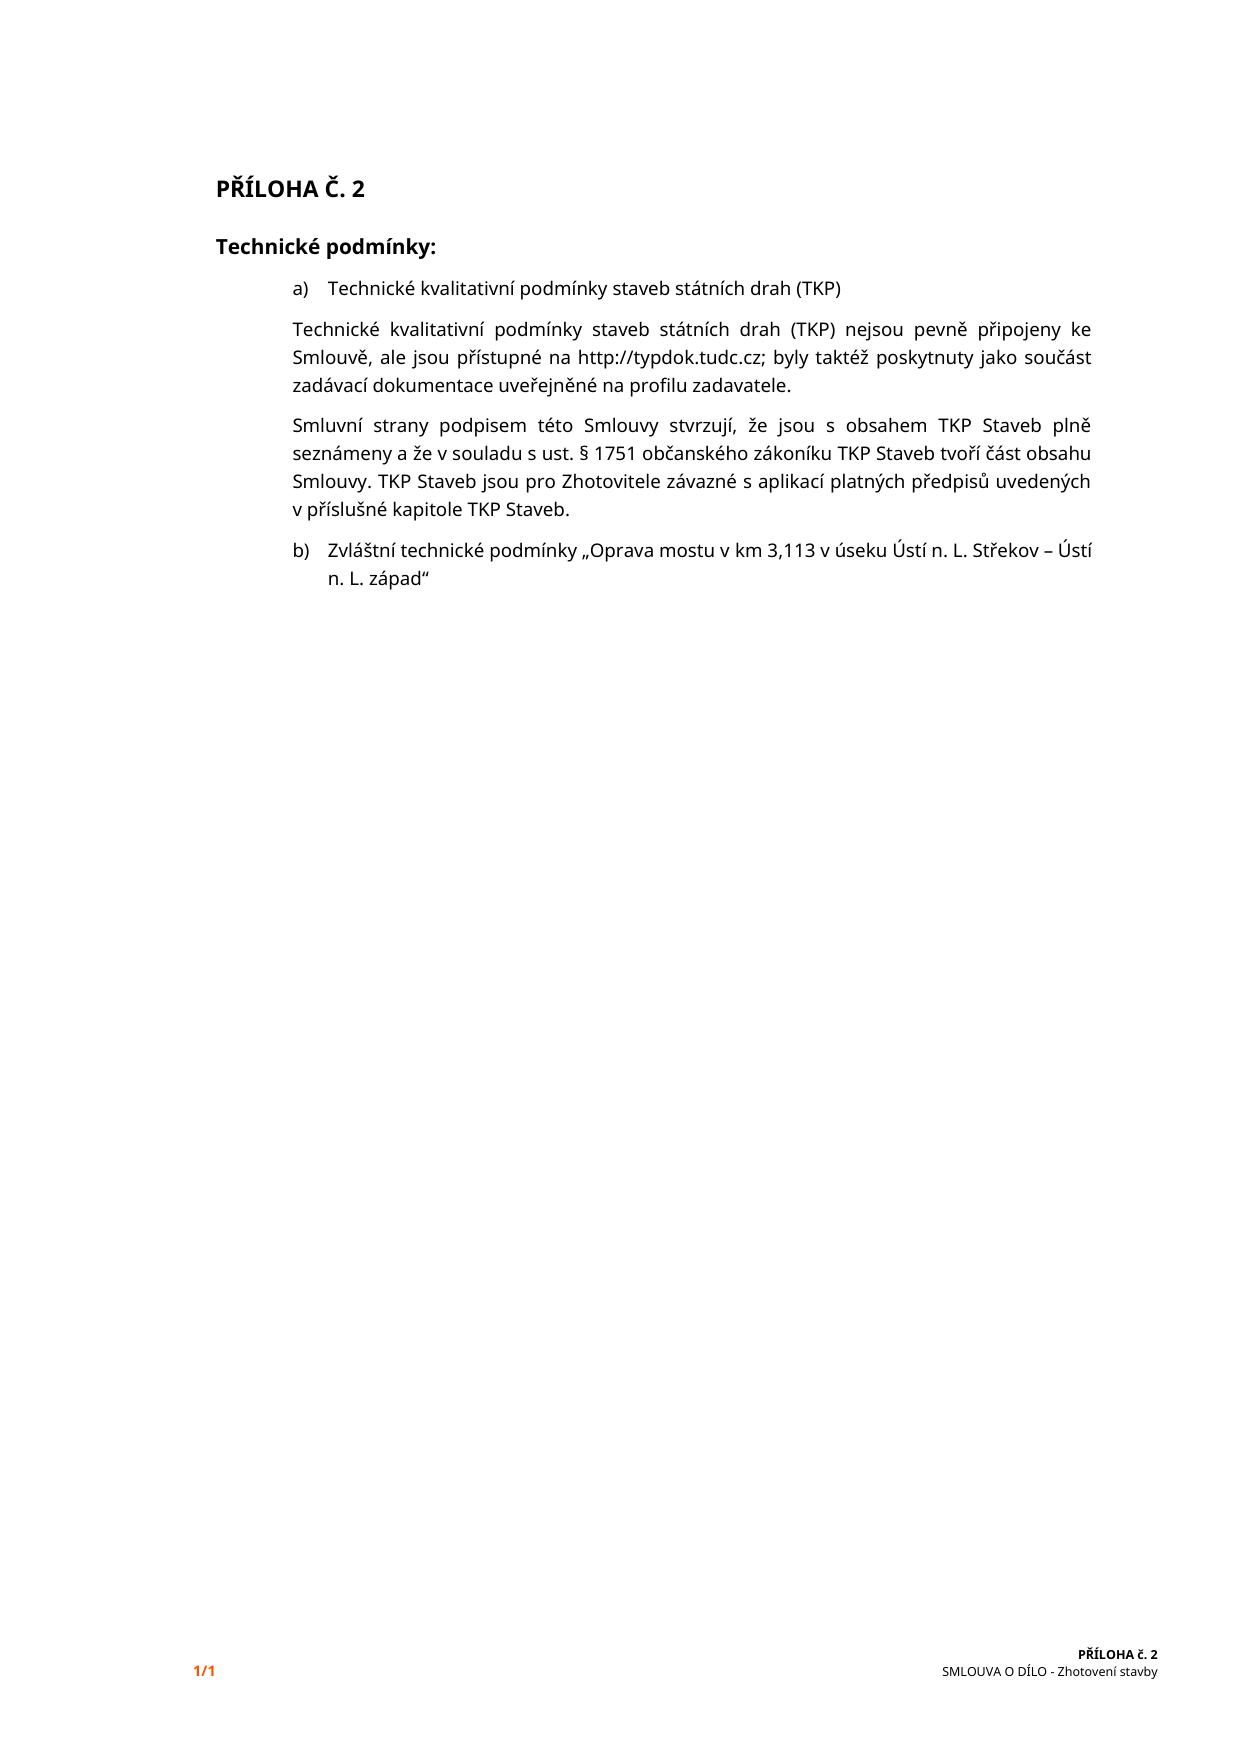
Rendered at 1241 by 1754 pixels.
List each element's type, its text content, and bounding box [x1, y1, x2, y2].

text Zvláštní technické podmínky „Oprava mostu v km 3,113 v úseku Ústí n. L. Střekov – Ústí n. L. západ“ [292, 537, 1093, 591]
text Příloha č. 2 [216, 172, 1093, 204]
text Technické kvalitativní podmínky staveb státních drah (TKP) nejsou pevně připojeny ke Smlouvě, ale jsou přístupné na http://typdok.tudc.cz; byly taktéž poskytnuty jako součást zadávací dokumentace uveřejněné na profilu zadavatele. [292, 316, 1093, 398]
text Technické podmínky: [216, 232, 1093, 260]
text Smluvní strany podpisem této Smlouvy stvrzují, že jsou s obsahem TKP Staveb plně seznámeny a že v souladu s ust. § 1751 občanského zákoníku TKP Staveb tvoří část obsahu Smlouvy. TKP Staveb jsou pro Zhotovitele závazné s aplikací platných předpisů uvedených v příslušné kapitole TKP Staveb. [292, 413, 1093, 522]
list Technické kvalitativní podmínky staveb státních drah (TKP) [292, 276, 1093, 301]
